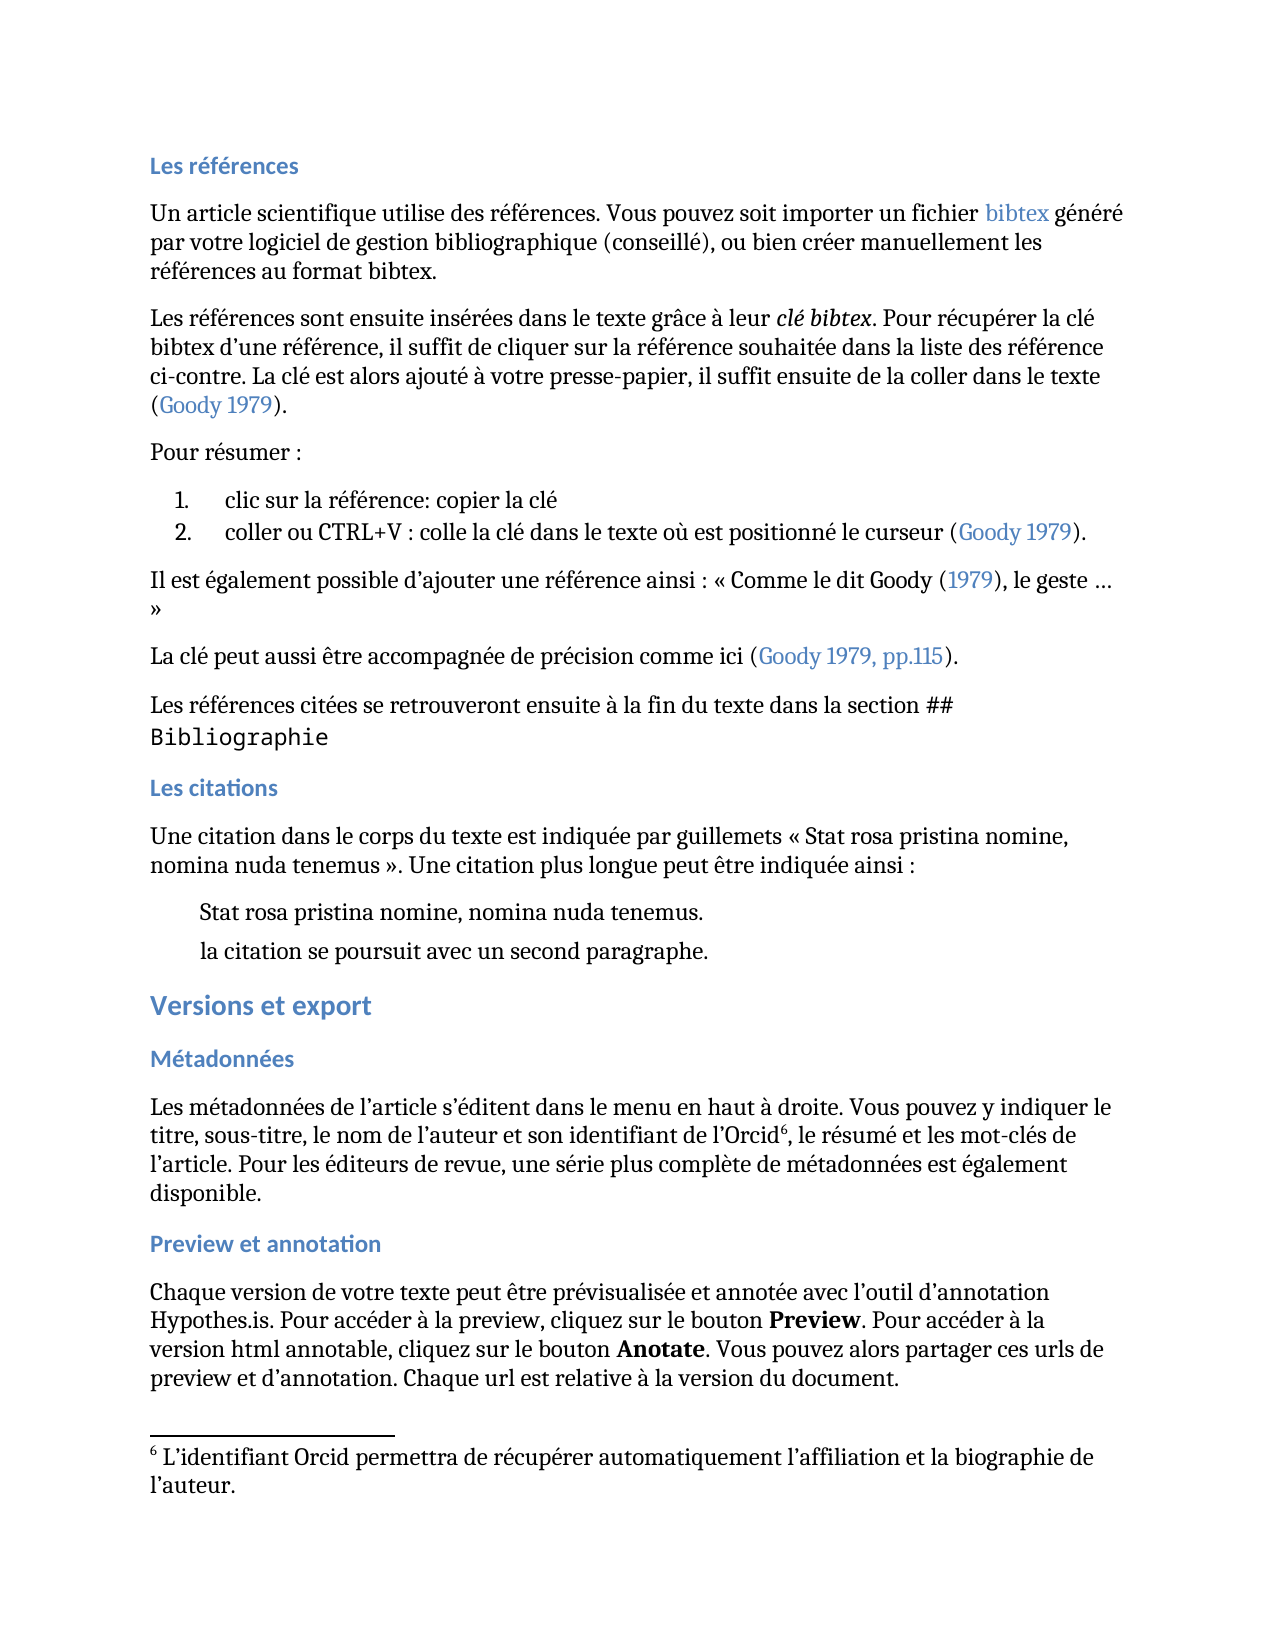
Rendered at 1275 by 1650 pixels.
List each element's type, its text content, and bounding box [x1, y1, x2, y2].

text Pour résumer : [150, 438, 1125, 467]
text Les références sont ensuite insérées dans le texte grâce à leur clé bibtex. Pour récupérer la clé bibtex d’une référence, il suffit de cliquer sur la référence souhaitée dans la liste des référence ci-contre. La clé est alors ajouté à votre presse-papier, il suffit ensuite de la coller dans le texte (Goody 1979). [150, 304, 1125, 419]
subtitle Versions et export [150, 987, 1125, 1022]
list coller ou CTRL+V : colle la clé dans le texte où est positionné le curseur (Goody 1979). [175, 518, 1125, 547]
text Chaque version de votre texte peut être prévisualisée et annotée avec l’outil d’annotation Hypothes.is. Pour accéder à la preview, cliquez sur le bouton Preview. Pour accéder à la version html annotable, cliquez sur le bouton Anotate. Vous pouvez alors partager ces urls de preview et d’annotation. Chaque url est relative à la version du document. [150, 1278, 1125, 1393]
text Les métadonnées de l’article s’éditent dans le menu en haut à droite. Vous pouvez y indiquer le titre, sous-titre, le nom de l’auteur et son identifiant de l’Orcid, le résumé et les mot-clés de l’article. Pour les éditeurs de revue, une série plus complète de métadonnées est également disponible. [150, 1093, 1125, 1208]
text la citation se poursuit avec un second paragraphe. [200, 937, 1075, 966]
subtitle Métadonnées [150, 1043, 1125, 1074]
text Un article scientifique utilise des références. Vous pouvez soit importer un fichier bibtex généré par votre logiciel de gestion bibliographique (conseillé), ou bien créer manuellement les références au format bibtex. [150, 199, 1125, 286]
subtitle Les citations [150, 773, 1125, 803]
list clic sur la référence: copier la clé [175, 486, 1125, 514]
subtitle Preview et annotation [150, 1228, 1125, 1259]
text Stat rosa pristina nomine, nomina nuda tenemus. [200, 898, 1075, 927]
text Une citation dans le corps du texte est indiquée par guillemets « Stat rosa pristina nomine, nomina nuda tenemus ». Une citation plus longue peut être indiquée ainsi : [150, 822, 1125, 879]
text La clé peut aussi être accompagnée de précision comme ici (Goody 1979, pp.115). [150, 642, 1125, 671]
subtitle Les références [150, 150, 1125, 181]
text Il est également possible d’ajouter une référence ainsi : « Comme le dit Goody (1979), le geste … » [150, 566, 1125, 623]
text Les références citées se retrouveront ensuite à la fin du texte dans la section ## Bibliographie [150, 689, 1125, 752]
